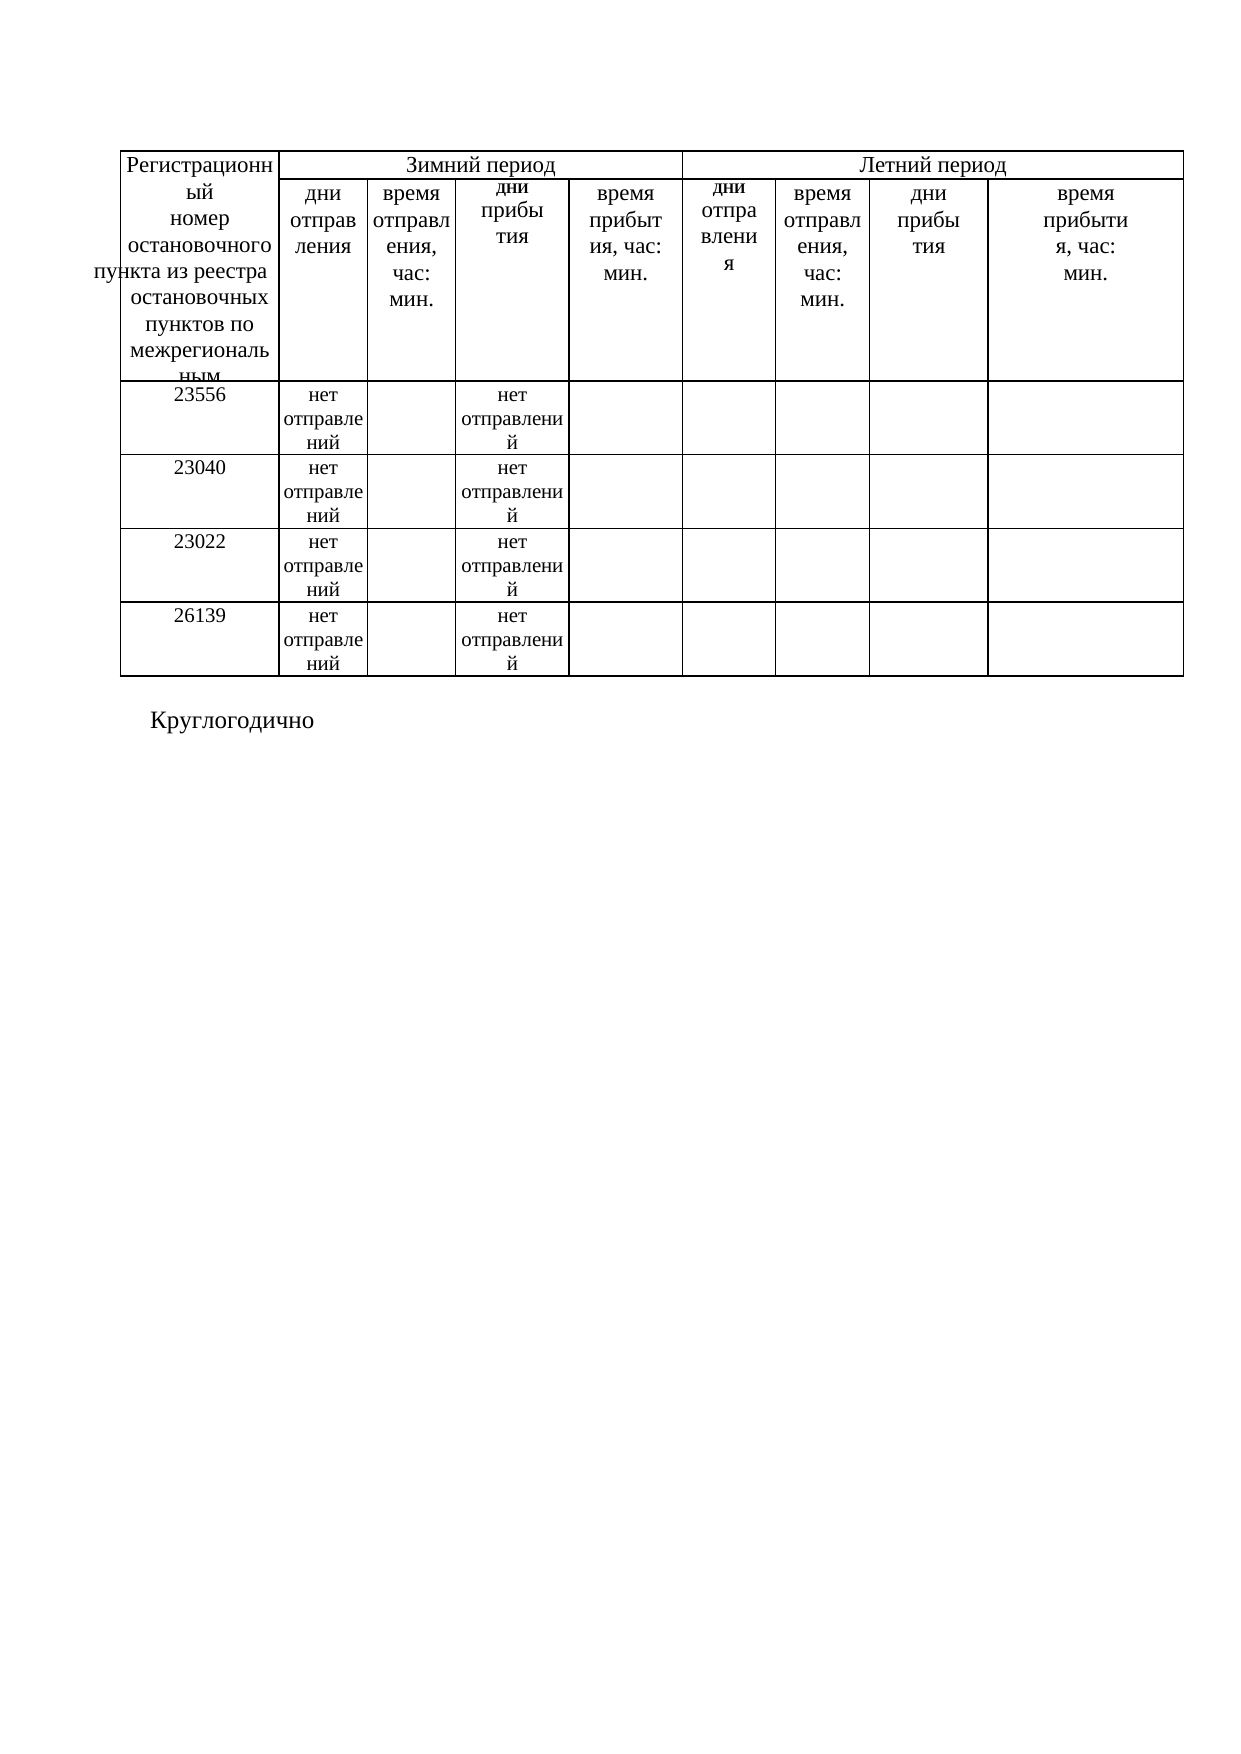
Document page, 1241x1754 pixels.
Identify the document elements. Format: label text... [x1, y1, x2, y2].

table_cell время прибыти я, час: мин. [989, 180, 1183, 380]
table_cell [989, 603, 1183, 675]
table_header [121, 152, 278, 380]
table_cell [570, 529, 682, 601]
table_cell [368, 603, 455, 675]
table_cell [776, 382, 869, 454]
table_cell [776, 455, 869, 527]
table_cell 26139 [121, 603, 278, 675]
table_cell [368, 382, 455, 454]
table_cell [776, 603, 869, 675]
table_cell [989, 529, 1183, 601]
table_cell нет отправлений [280, 455, 367, 527]
table_cell [870, 603, 987, 675]
table_cell нет отправлений [456, 382, 568, 454]
table_cell [570, 603, 682, 675]
table_cell [683, 455, 775, 527]
table_cell ДНИ отпра влени я [683, 180, 775, 380]
table_cell нет отправлений [456, 455, 568, 527]
table_cell 23022 [121, 529, 278, 601]
table_cell [683, 529, 775, 601]
text Круглогодично [150, 705, 1090, 734]
table_cell [683, 603, 775, 675]
table_cell нет отправлений [280, 382, 367, 454]
table_cell [368, 455, 455, 527]
table_cell время прибыт ия, час: мин. [570, 180, 682, 380]
table_cell время отправл ения, час: мин. [368, 180, 455, 380]
table_cell нет отправлений [280, 603, 367, 675]
table_cell [368, 529, 455, 601]
table_cell [870, 382, 987, 454]
table_cell нет отправлений [456, 529, 568, 601]
table_header Зимний период [280, 152, 682, 178]
table_cell время отправл ения, час: мин. [776, 180, 869, 380]
table_cell ДНИ прибы тия [456, 180, 568, 380]
table_cell 23040 [121, 455, 278, 527]
table_cell дни прибы тия [870, 180, 987, 380]
table_cell [776, 529, 869, 601]
table_cell 23556 [121, 382, 278, 454]
table_cell нет отправлений [280, 529, 367, 601]
table_cell [989, 455, 1183, 527]
table_cell [989, 382, 1183, 454]
table_header Летний период [683, 152, 1183, 178]
table_cell [870, 529, 987, 601]
table_cell [683, 382, 775, 454]
table_cell [570, 382, 682, 454]
table_cell нет отправлений [456, 603, 568, 675]
table_cell [870, 455, 987, 527]
table_cell дни отправ ления [280, 180, 367, 380]
table_cell [570, 455, 682, 527]
